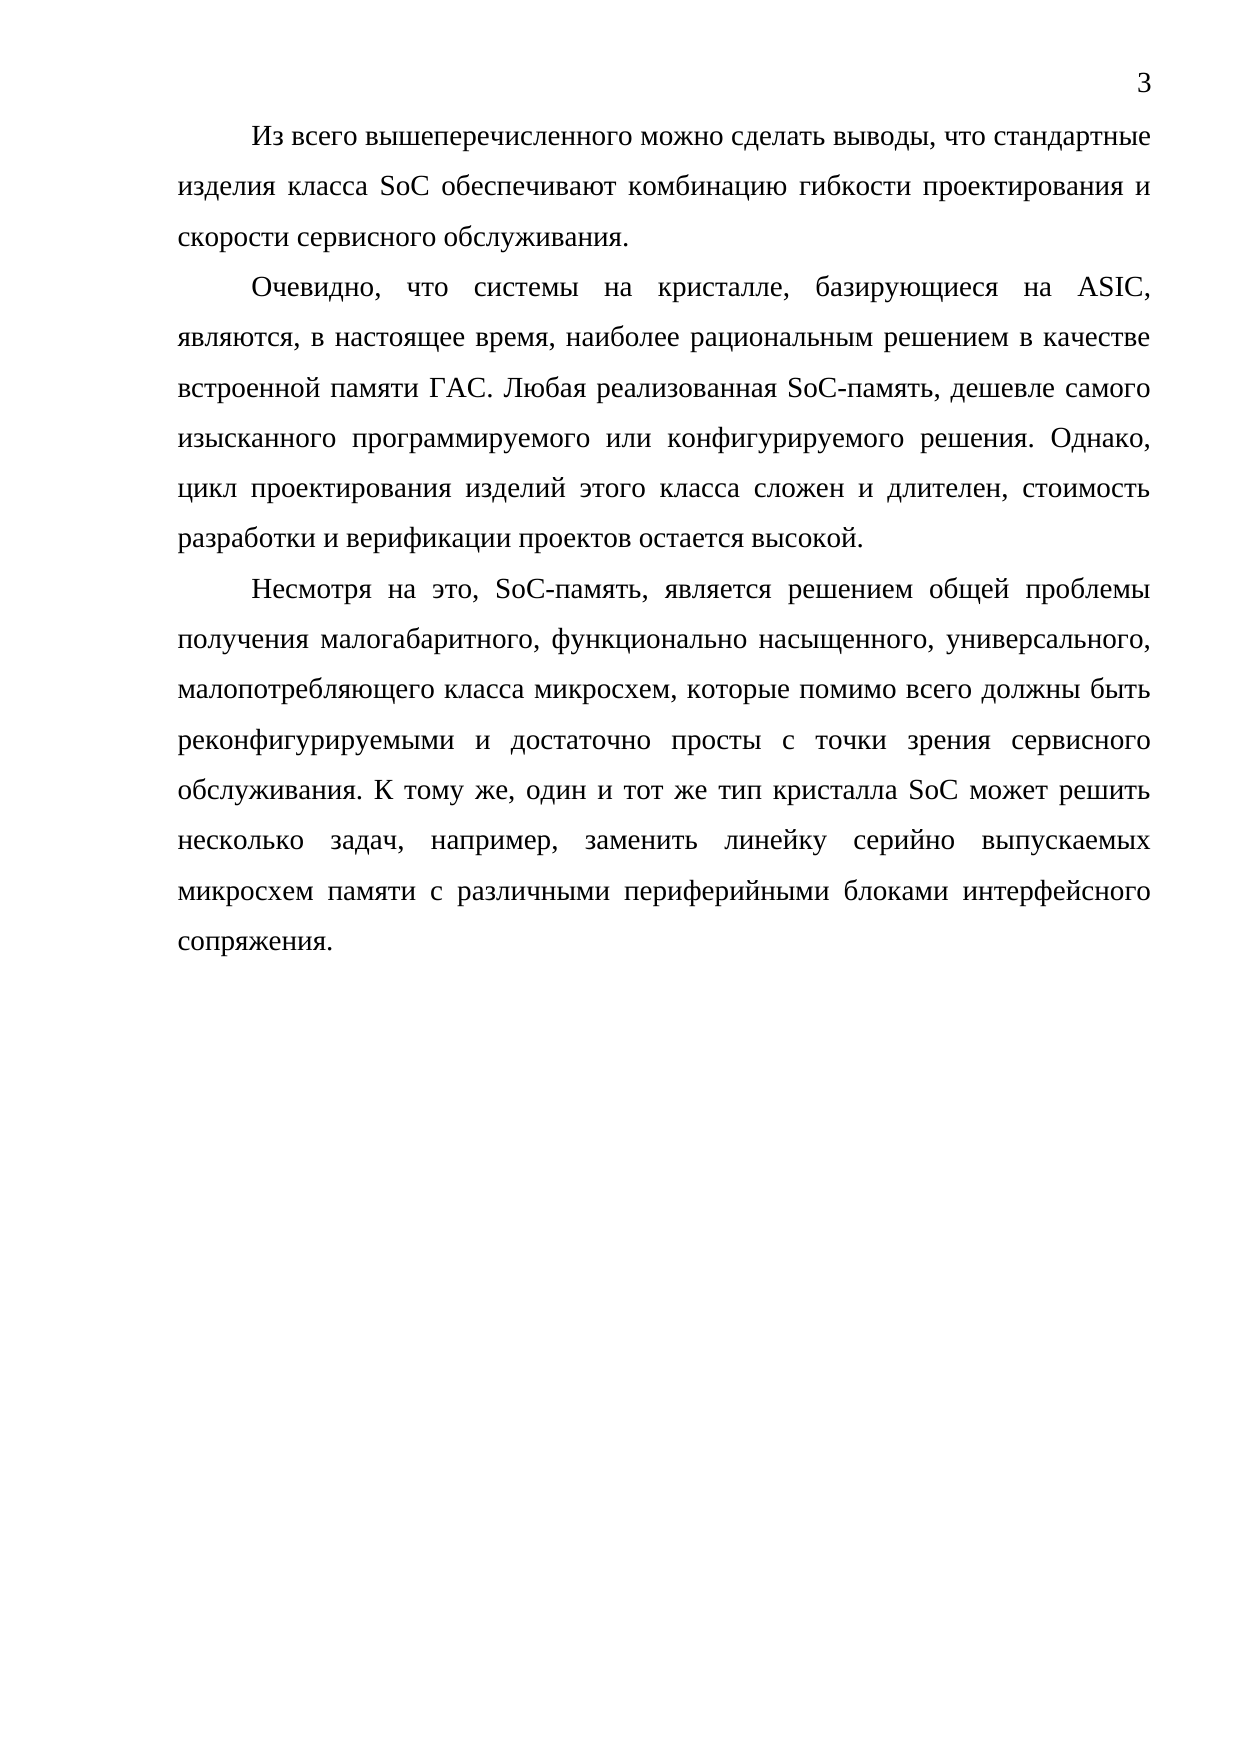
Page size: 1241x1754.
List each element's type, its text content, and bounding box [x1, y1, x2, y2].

text Очевидно, что системы на кристалле, базирующиеся на ASIC, являются, в настоящее время, наиболее рациональным решением в качестве встроенной памяти ГАС. Любая реализованная SoC-память, дешевле самого изысканного программируемого или конфигурируемого решения. Однако, цикл проектирования изделий этого класса сложен и длителен, стоимость разработки и верификации проектов остается высокой. [177, 269, 1152, 554]
text Из всего вышеперечисленного можно сделать выводы, что стандартные изделия класса SoC обеспечивают комбинацию гибкости проектирования и скорости сервисного обслуживания. [177, 118, 1152, 252]
text Несмотря на это, SoC-память, является решением общей проблемы получения малогабаритного, функционально насыщенного, универсального, малопотребляющего класса микросхем, которые помимо всего должны быть реконфигурируемыми и достаточно просты с точки зрения сервисного обслуживания. К тому же, один и тот же тип кристалла SoC может решить несколько задач, например, заменить линейку серийно выпускаемых микросхем памяти с различными периферийными блоками интерфейсного сопряжения. [177, 571, 1152, 957]
